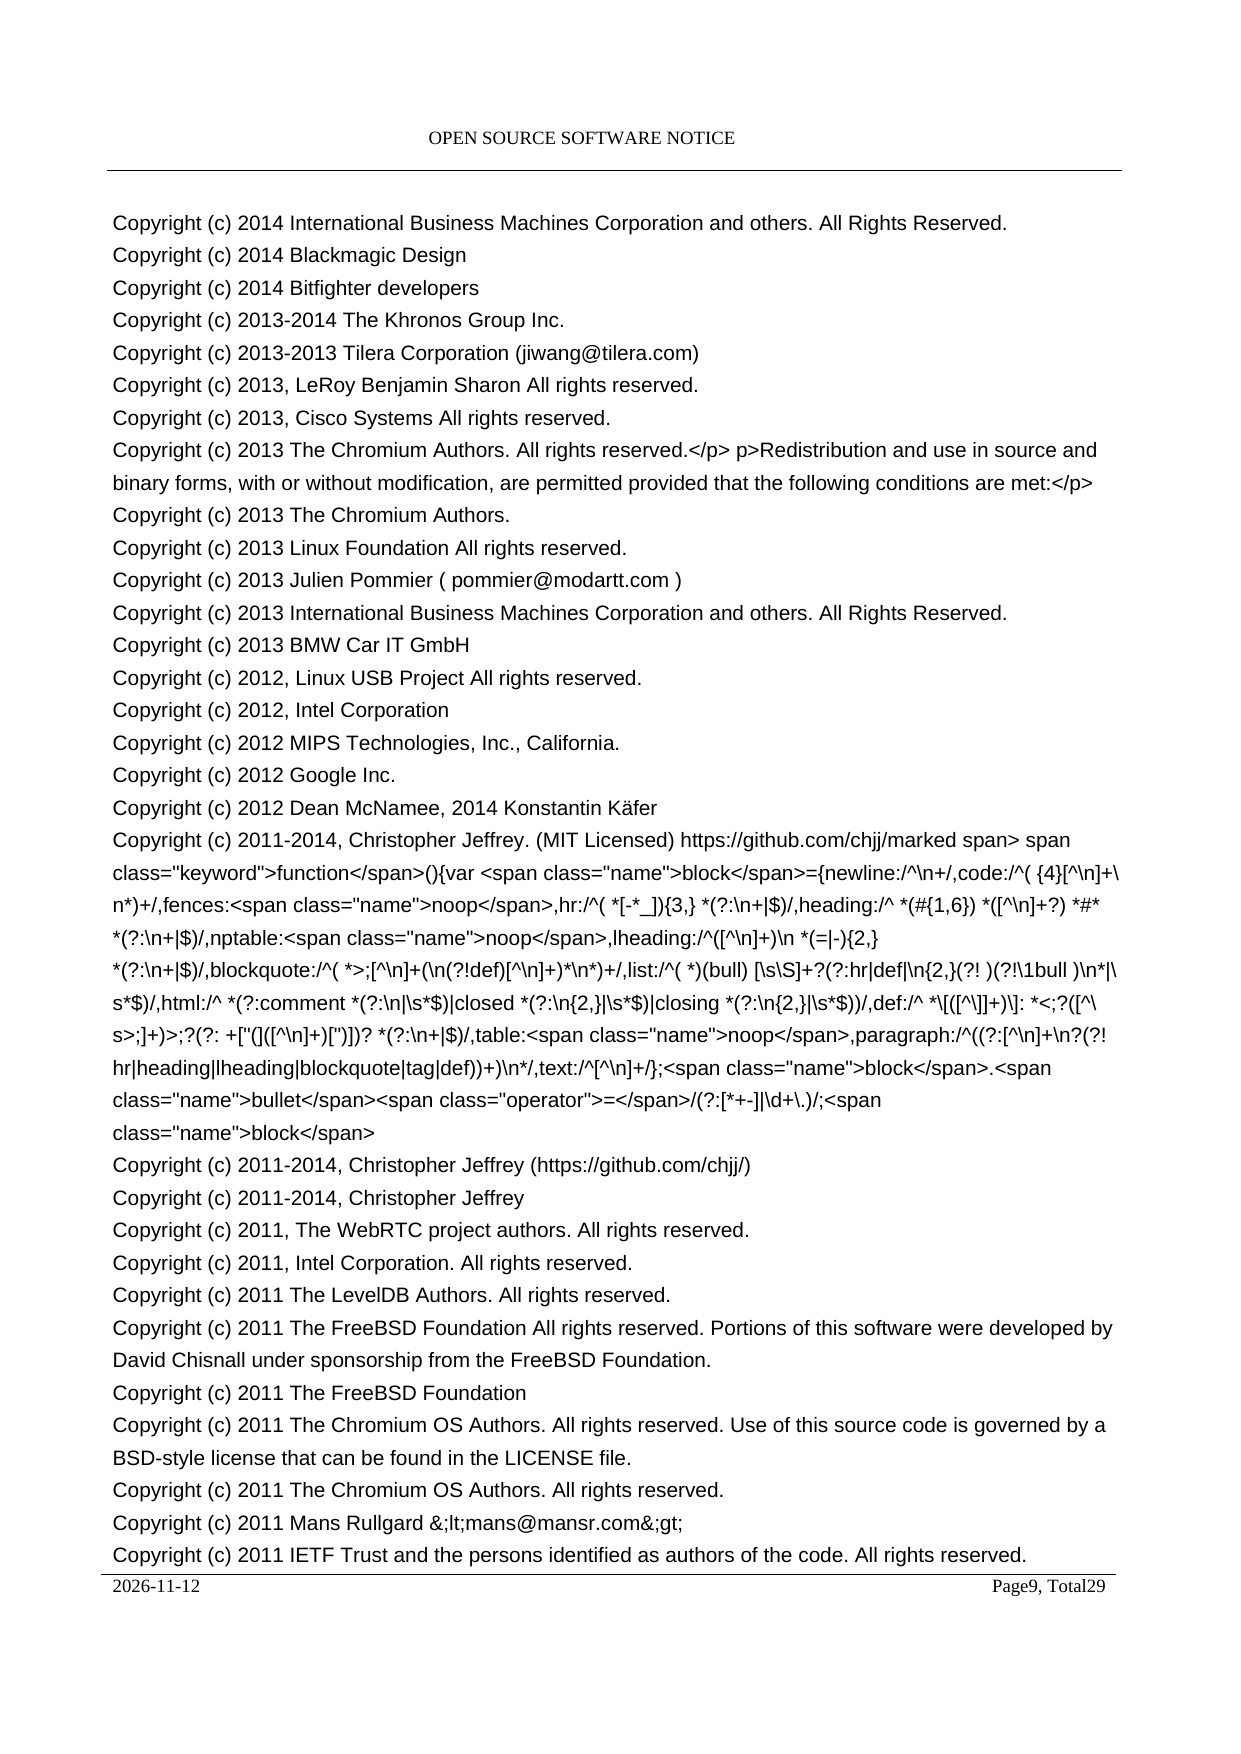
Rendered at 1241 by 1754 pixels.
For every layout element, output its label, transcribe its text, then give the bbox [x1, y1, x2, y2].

text Copyright (c) 2011 The FreeBSD Foundation All rights reserved. Portions of this software were developed by David Chisnall under sponsorship from the FreeBSD Foundation. [112, 1311, 1128, 1376]
text Copyright (c) 2011-2014, Christopher Jeffrey (https://github.com/chjj/) [112, 1149, 1128, 1181]
text Copyright (c) 2011 The FreeBSD Foundation [112, 1376, 1128, 1409]
text Copyright (c) 2011 IETF Trust and the persons identified as authors of the code. All rights reserved. [112, 1539, 1128, 1571]
text Copyright (c) 2011 The Chromium OS Authors. All rights reserved. [112, 1474, 1128, 1506]
text Copyright (c) 2013-2014 The Khronos Group Inc. [112, 304, 1128, 336]
text Copyright (c) 2012 Google Inc. [112, 759, 1128, 791]
text Copyright (c) 2012 Dean McNamee, 2014 Konstantin Käfer [112, 791, 1128, 824]
text Copyright (c) 2013 The Chromium Authors. All rights reserved.</p> p>Redistribution and use in source and binary forms, with or without modification, are permitted provided that the following conditions are met:</p> [112, 434, 1128, 499]
text Copyright (c) 2013 The Chromium Authors. [112, 499, 1128, 531]
text Copyright (c) 2013 Linux Foundation All rights reserved. [112, 531, 1128, 564]
text Copyright (c) 2011, Intel Corporation. All rights reserved. [112, 1246, 1128, 1279]
text Copyright (c) 2012, Linux USB Project All rights reserved. [112, 661, 1128, 694]
text Copyright (c) 2014 Bitfighter developers [112, 271, 1128, 304]
text Copyright (c) 2014 Blackmagic Design [112, 239, 1128, 271]
text Copyright (c) 2012, Intel Corporation [112, 694, 1128, 726]
text Copyright (c) 2013 Julien Pommier ( pommier@modartt.com ) [112, 564, 1128, 596]
text Copyright (c) 2013, LeRoy Benjamin Sharon All rights reserved. [112, 369, 1128, 401]
text Copyright (c) 2013-2013 Tilera Corporation (jiwang@tilera.com) [112, 336, 1128, 369]
text Copyright (c) 2014 International Business Machines Corporation and others. All Rights Reserved. [112, 206, 1128, 239]
text Copyright (c) 2012 MIPS Technologies, Inc., California. [112, 726, 1128, 759]
text Copyright (c) 2011 The LevelDB Authors. All rights reserved. [112, 1279, 1128, 1311]
text Copyright (c) 2011 Mans Rullgard &;lt;mans@mansr.com&;gt; [112, 1506, 1128, 1539]
text Copyright (c) 2011, The WebRTC project authors. All rights reserved. [112, 1214, 1128, 1246]
text Copyright (c) 2013 International Business Machines Corporation and others. All Rights Reserved. [112, 596, 1128, 629]
text Copyright (c) 2013, Cisco Systems All rights reserved. [112, 401, 1128, 434]
text Copyright (c) 2011-2014, Christopher Jeffrey. (MIT Licensed) https://github.com/chjj/marked span> span class="keyword">function</span>(){var <span class="name">block</span>={newline:/^\n+/,code:/^( {4}[^\n]+\n*)+/,fences:<span class="name">noop</span>,hr:/^( *[-*_]){3,} *(?:\n+|$)/,heading:/^ *(#{1,6}) *([^\n]+?) *#* *(?:\n+|$)/,nptable:<span class="name">noop</span>,lheading:/^([^\n]+)\n *(=|-){2,} *(?:\n+|$)/,blockquote:/^( *>;[^\n]+(\n(?!def)[^\n]+)*\n*)+/,list:/^( *)(bull) [\s\S]+?(?:hr|def|\n{2,}(?! )(?!\1bull )\n*|\s*$)/,html:/^ *(?:comment *(?:\n|\s*$)|closed *(?:\n{2,}|\s*$)|closing *(?:\n{2,}|\s*$))/,def:/^ *\[([^\]]+)\]: *<;?([^\s>;]+)>;?(?: +["(]([^\n]+)[")])? *(?:\n+|$)/,table:<span class="name">noop</span>,paragraph:/^((?:[^\n]+\n?(?!hr|heading|lheading|blockquote|tag|def))+)\n*/,text:/^[^\n]+/};<span class="name">block</span>.<span class="name">bullet</span><span class="operator">=</span>/(?:[*+-]|\d+\.)/;<span class="name">block</span> [112, 824, 1128, 1149]
text Copyright (c) 2011 The Chromium OS Authors. All rights reserved. Use of this source code is governed by a BSD-style license that can be found in the LICENSE file. [112, 1409, 1128, 1474]
text Copyright (c) 2013 BMW Car IT GmbH [112, 629, 1128, 661]
text Copyright (c) 2011-2014, Christopher Jeffrey [112, 1181, 1128, 1214]
